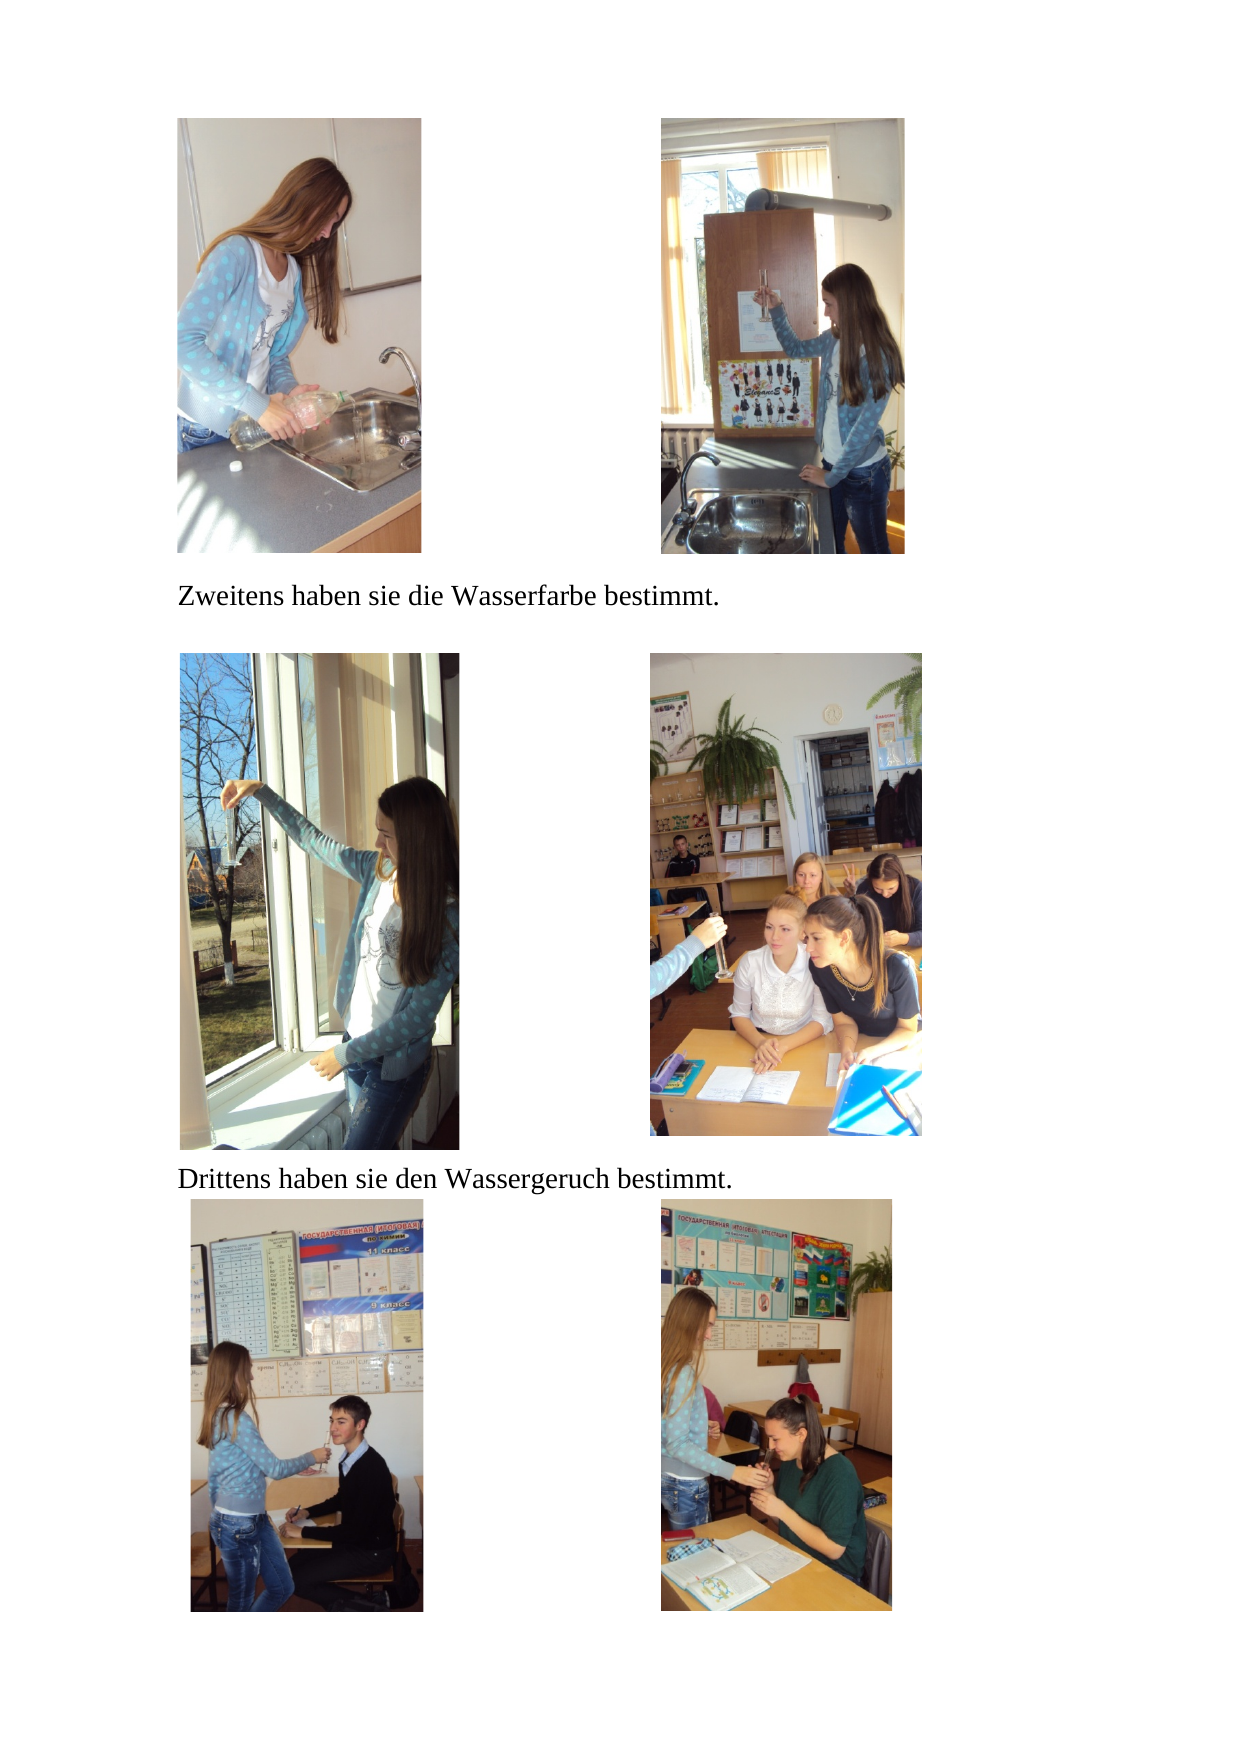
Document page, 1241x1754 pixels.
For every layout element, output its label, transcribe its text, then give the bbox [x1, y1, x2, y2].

picture [661, 1199, 893, 1611]
picture [179, 653, 460, 1150]
picture [650, 653, 922, 1136]
picture [177, 118, 422, 553]
picture [661, 118, 905, 554]
text Zweitens haben sie die Wasserfarbe bestimmt. [177, 578, 1152, 612]
picture [190, 1199, 424, 1612]
text Drittens haben sie den Wassergeruch bestimmt. [177, 1161, 1152, 1194]
